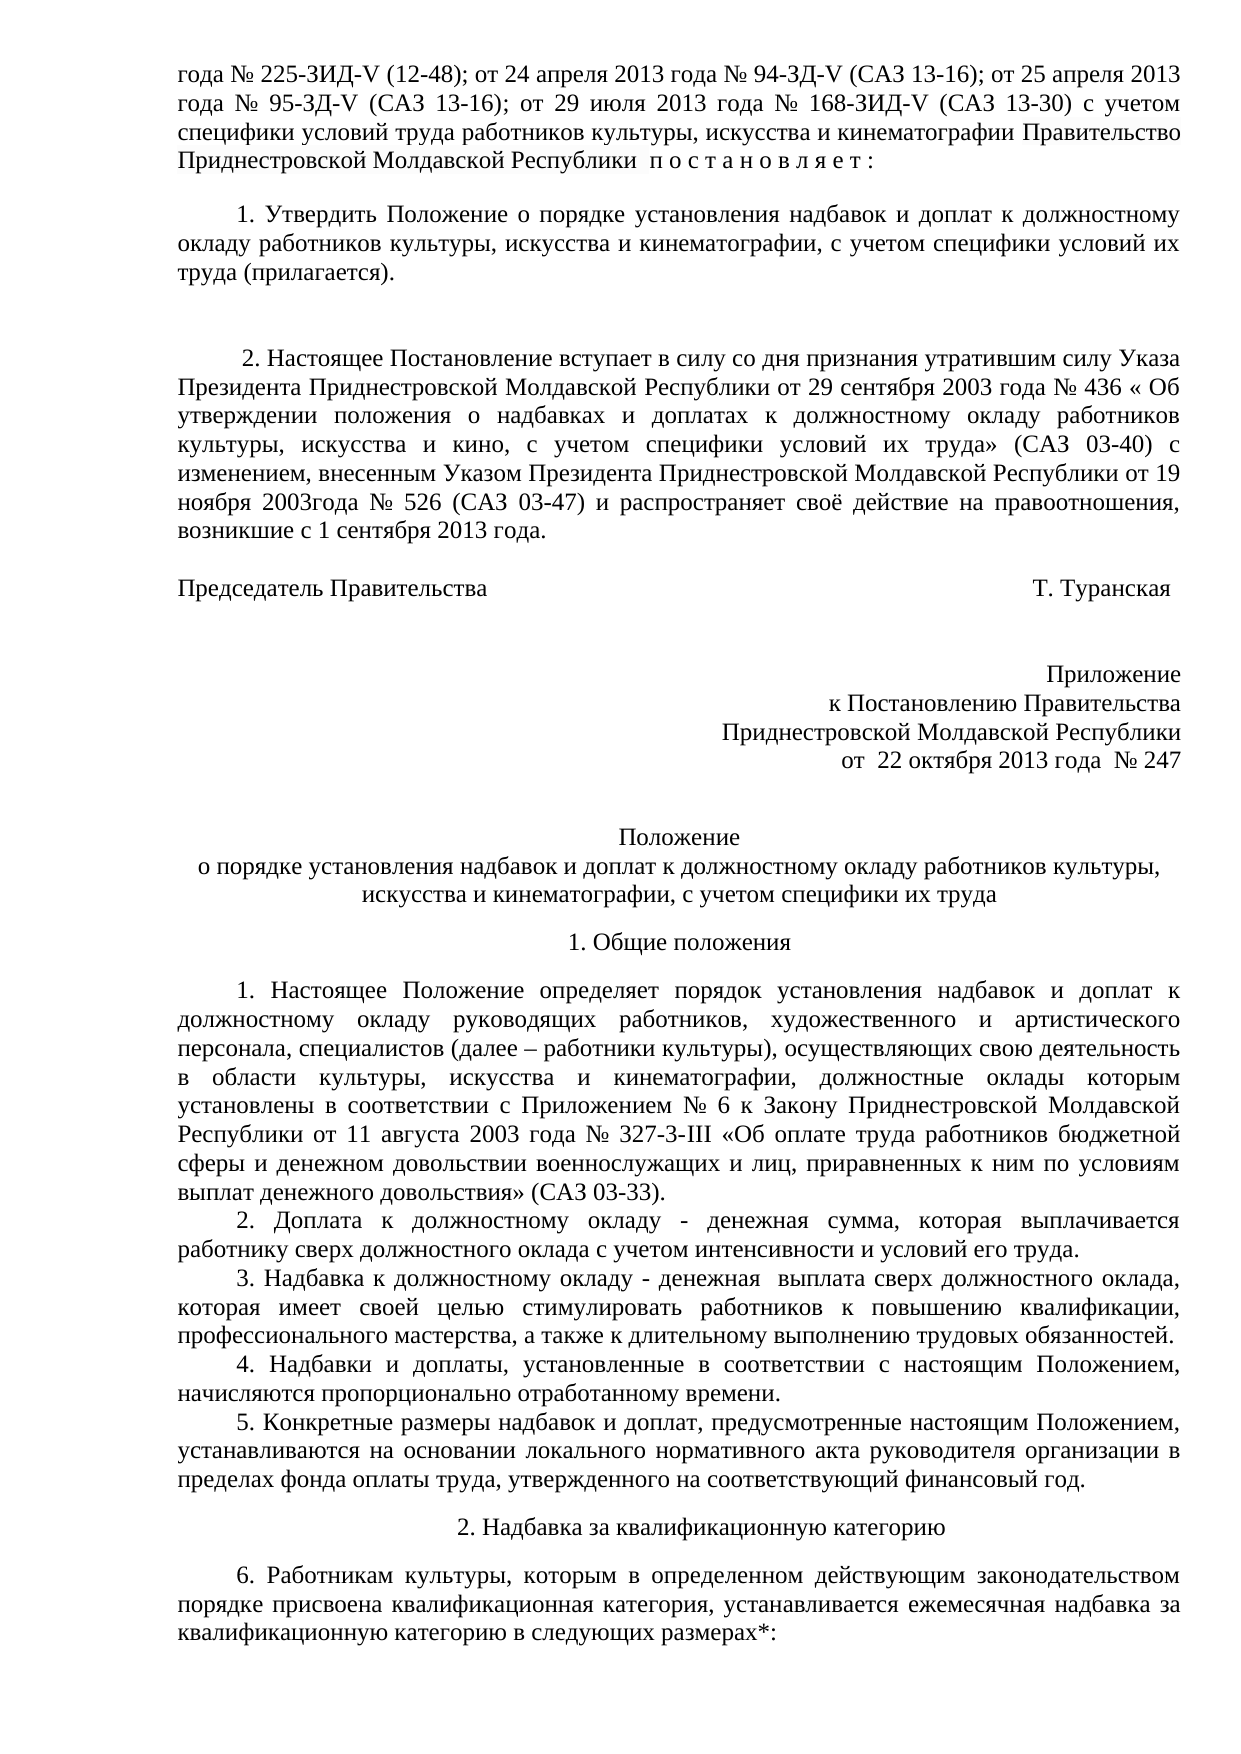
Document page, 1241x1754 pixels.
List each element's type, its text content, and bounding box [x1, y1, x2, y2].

text 1. Утвердить Положение о порядке установления надбавок и доплат к должностному окладу работников культуры, искусства и кинематографии, с учетом специфики условий их труда (прилагается). [177, 199, 1181, 285]
list от 22 октября 2013 года № 247 [177, 745, 1181, 774]
text 3. Надбавка к должностному окладу - денежная выплата сверх должностного оклада, которая имеет своей целью стимулировать работников к повышению квалификации, профессионального мастерства, а также к длительному выполнению трудовых обязанностей. [177, 1263, 1181, 1349]
text 6. Работникам культуры, которым в определенном действующим законодательством порядке присвоена квалификационная категория, устанавливается ежемесячная надбавка за квалификационную категорию в следующих размерах*: [177, 1560, 1181, 1646]
text 1. Общие положения [177, 927, 1181, 956]
text Приложение [177, 659, 1181, 688]
text о порядке установления надбавок и доплат к должностному окладу работников культуры, искусства и кинематографии, с учетом специфики их труда [177, 851, 1181, 908]
text Приднестровской Молдавской Республики [177, 717, 1181, 745]
text 1. Настоящее Положение определяет порядок установления надбавок и доплат к должностному окладу руководящих работников, художественного и артистического персонала, специалистов (далее – работники культуры), осуществляющих свою деятельность в области культуры, искусства и кинематографии, должностные оклады которым установлены в соответствии с Приложением № 6 к Закону Приднестровской Молдавской Республики от 11 августа 2003 года № 327-3-III «Об оплате труда работников бюджетной сферы и денежном довольствии военнослужащих и лиц, приравненных к ним по условиям выплат денежного довольствия» (САЗ 03-33). [177, 975, 1181, 1205]
text 2. Настоящее Постановление вступает в силу со дня признания утратившим силу Указа Президента Приднестровской Молдавской Республики от 29 сентября 2003 года № 436 « Об утверждении положения о надбавках и доплатах к должностному окладу работников культуры, искусства и кино, с учетом специфики условий их труда» (САЗ 03-40) с изменением, внесенным Указом Президента Приднестровской Молдавской Республики от 19 ноября 2003года № 526 (САЗ 03-47) и распространяет своё действие на правоотношения, возникшие с 1 сентября 2013 года. [177, 343, 1181, 544]
text Положение [177, 822, 1181, 851]
text 5. Конкретные размеры надбавок и доплат, предусмотренные настоящим Положением, устанавливаются на основании локального нормативного акта руководителя организации в пределах фонда оплаты труда, утвержденного на соответствующий финансовый год. [177, 1407, 1181, 1493]
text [177, 59, 1181, 174]
text 2. Доплата к должностному окладу - денежная сумма, которая выплачивается работнику сверх должностного оклада с учетом интенсивности и условий его труда. [177, 1205, 1181, 1263]
text 4. Надбавки и доплаты, установленные в соответствии с настоящим Положением, начисляются пропорционально отработанному времени. [177, 1349, 1181, 1407]
text к Постановлению Правительства [177, 688, 1181, 717]
text Председатель Правительства Т. Туранская [177, 573, 1181, 602]
text 2. Надбавка за квалификационную категорию [177, 1512, 1181, 1541]
